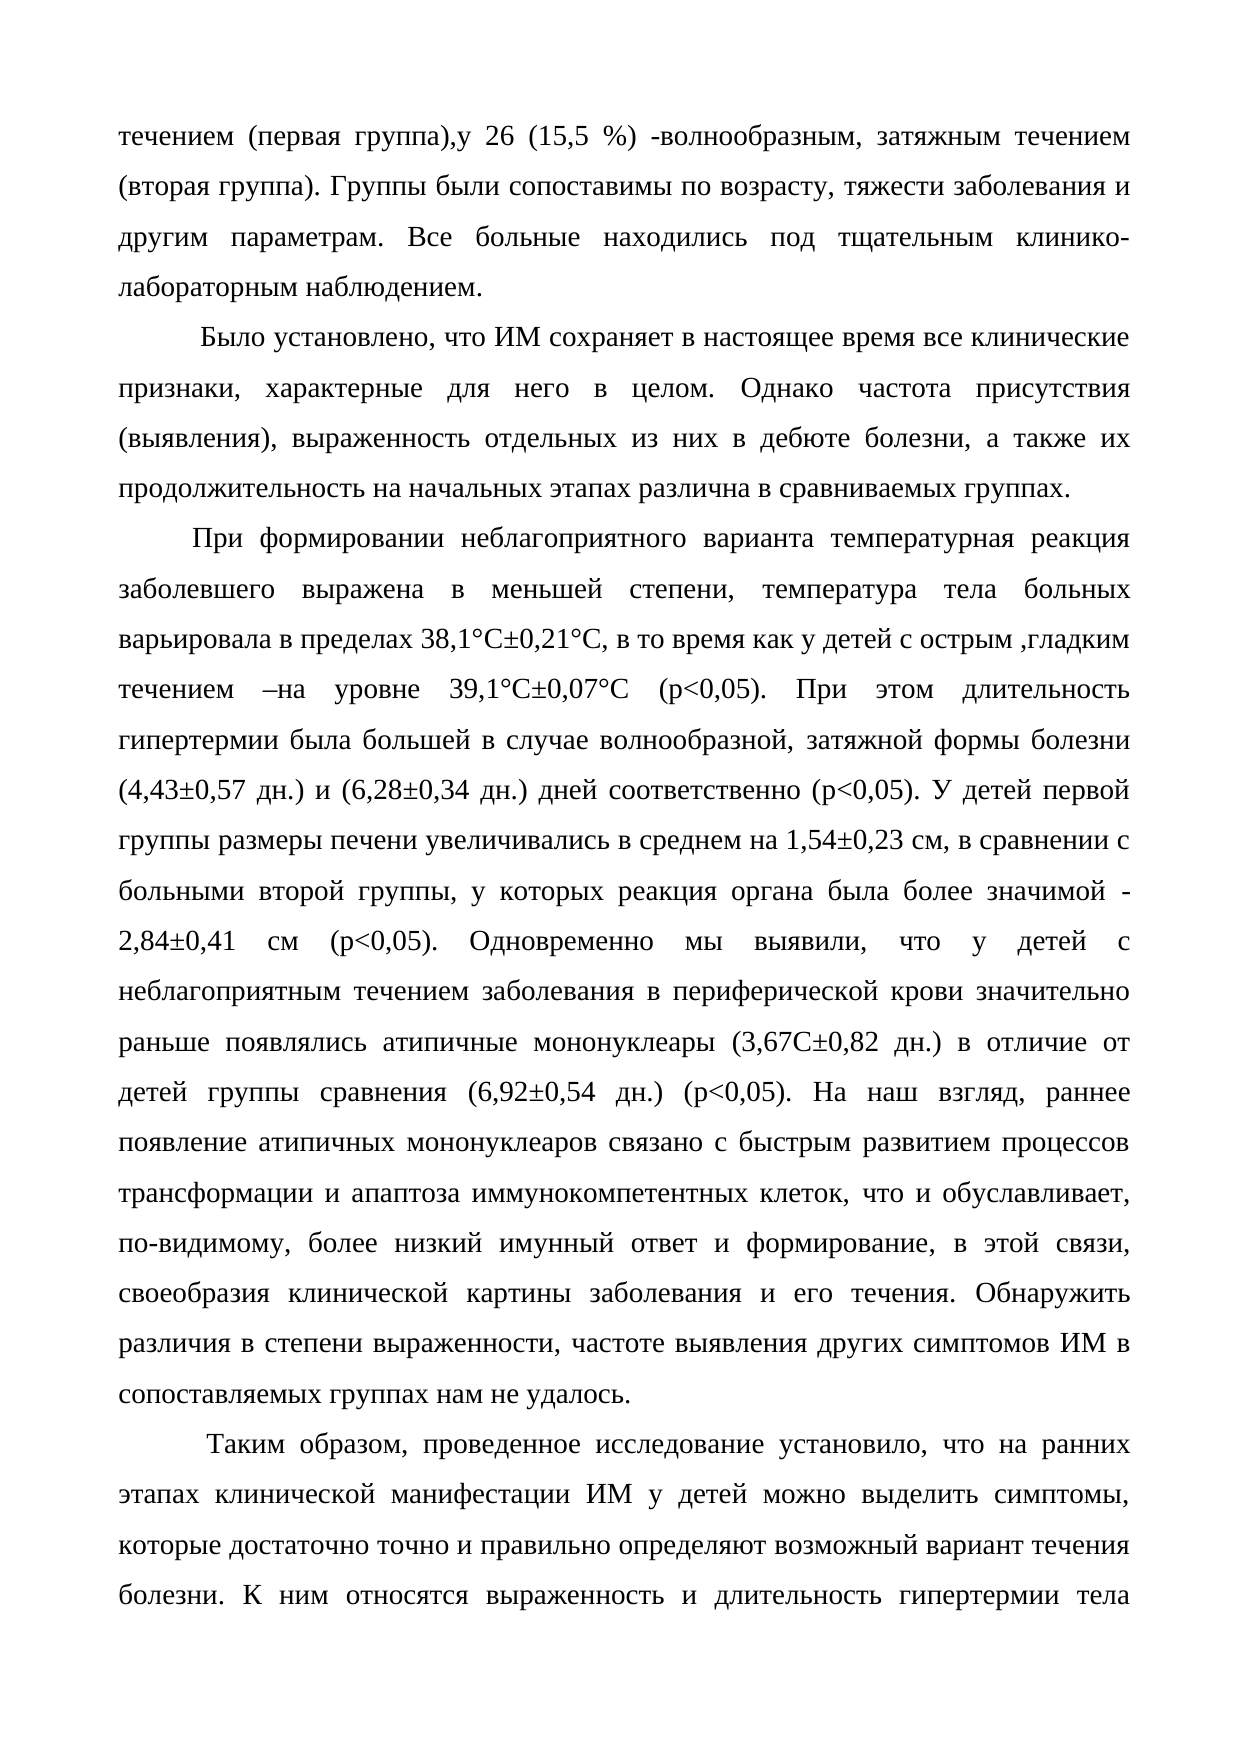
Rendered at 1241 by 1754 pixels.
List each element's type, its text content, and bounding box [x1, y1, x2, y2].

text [118, 1426, 1131, 1611]
text При формировании неблагоприятного варианта температурная реакция заболевшего выражена в меньшей степени, температура тела больных варьировала в пределах 38,1°С±0,21°С, в то время как у детей с острым ,гладким течением –на уровне 39,1°C±0,07°С (p<0,05). При этом длительность гипертермии была большей в случае волнообразной, затяжной формы болезни (4,43±0,57 дн.) и (6,28±0,34 дн.) дней соответственно (p<0,05). У детей первой группы размеры печени увеличивались в среднем на 1,54±, в сравнении с больными второй группы, у которых реакция органа была более значимой - 2,84± (p<0,05). Одновременно мы выявили, что у детей с неблагоприятным течением заболевания в периферической крови значительно раньше появлялись атипичные мононуклеары (3,67C±0,82 дн.) в отличие от детей группы сравнения (6,92±0,54 дн.) (p<0,05). На наш взгляд, раннее появление атипичных мононуклеаров связано с быстрым развитием процессов трансформации и апаптоза иммунокомпетентных клеток, что и обуславливает, по-видимому, более низкий имунный ответ и формирование, в этой связи, своеобразия клинической картины заболевания и его течения. Обнаружить различия в степени выраженности, частоте выявления других симптомов ИМ в сопоставляемых группах нам не удалось. [118, 521, 1131, 1409]
text Было установлено, что ИМ сохраняет в настоящее время все клинические признаки, характерные для него в целом. Однако частота присутствия (выявления), выраженность отдельных из них в дебюте болезни, а также их продолжительность на начальных этапах различна в сравниваемых группах. [118, 319, 1131, 504]
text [118, 118, 1131, 303]
